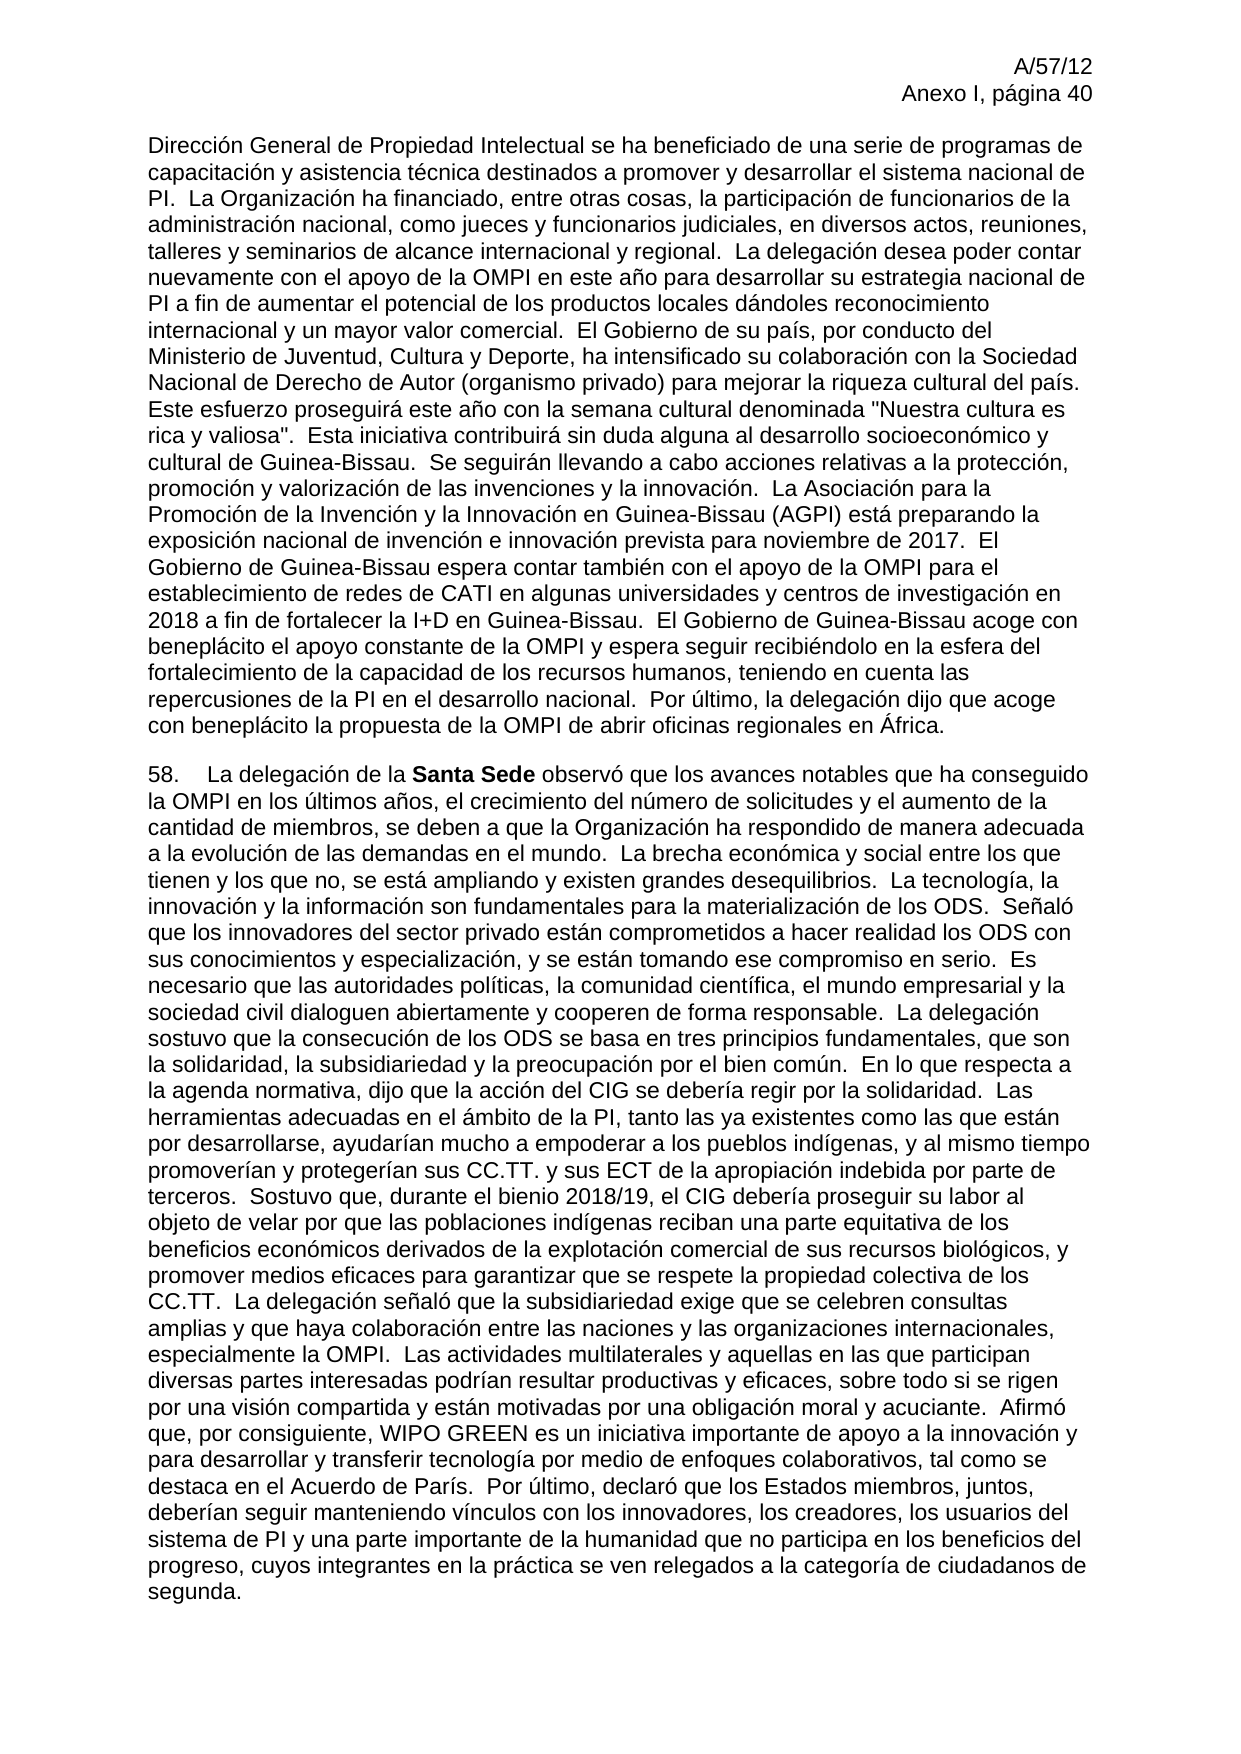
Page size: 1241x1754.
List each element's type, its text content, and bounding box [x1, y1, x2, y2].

text La delegación de la Santa Sede observó que los avances notables que ha conseguido la OMPI en los últimos años, el crecimiento del número de solicitudes y el aumento de la cantidad de miembros, se deben a que la Organización ha respondido de manera adecuada a la evolución de las demandas en el mundo. La brecha económica y social entre los que tienen y los que no, se está ampliando y existen grandes desequilibrios. La tecnología, la innovación y la información son fundamentales para la materialización de los ODS. Señaló que los innovadores del sector privado están comprometidos a hacer realidad los ODS con sus conocimientos y especialización, y se están tomando ese compromiso en serio. Es necesario que las autoridades políticas, la comunidad científica, el mundo empresarial y la sociedad civil dialoguen abiertamente y cooperen de forma responsable. La delegación sostuvo que la consecución de los ODS se basa en tres principios fundamentales, que son la solidaridad, la subsidiariedad y la preocupación por el bien común. En lo que respecta a la agenda normativa, dijo que la acción del CIG se debería regir por la solidaridad. Las herramientas adecuadas en el ámbito de la PI, tanto las ya existentes como las que están por desarrollarse, ayudarían mucho a empoderar a los pueblos indígenas, y al mismo tiempo promoverían y protegerían sus CC.TT. y sus ECT de la apropiación indebida por parte de terceros. Sostuvo que, durante el bienio 2018/19, el CIG debería proseguir su labor al objeto de velar por que las poblaciones indígenas reciban una parte equitativa de los beneficios económicos derivados de la explotación comercial de sus recursos biológicos, y promover medios eficaces para garantizar que se respete la propiedad colectiva de los CC.TT. La delegación señaló que la subsidiariedad exige que se celebren consultas amplias y que haya colaboración entre las naciones y las organizaciones internacionales, especialmente la OMPI. Las actividades multilaterales y aquellas en las que participan diversas partes interesadas podrían resultar productivas y eficaces, sobre todo si se rigen por una visión compartida y están motivadas por una obligación moral y acuciante. Afirmó que, por consiguiente, WIPO GREEN es un iniciativa importante de apoyo a la innovación y para desarrollar y transferir tecnología por medio de enfoques colaborativos, tal como se destaca en el Acuerdo de París. Por último, declaró que los Estados miembros, juntos, deberían seguir manteniendo vínculos con los innovadores, los creadores, los usuarios del sistema de PI y una parte importante de la humanidad que no participa en los beneficios del progreso, cuyos integrantes en la práctica se ven relegados a la categoría de ciudadanos de segunda. [148, 761, 1092, 1604]
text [148, 132, 1092, 738]
